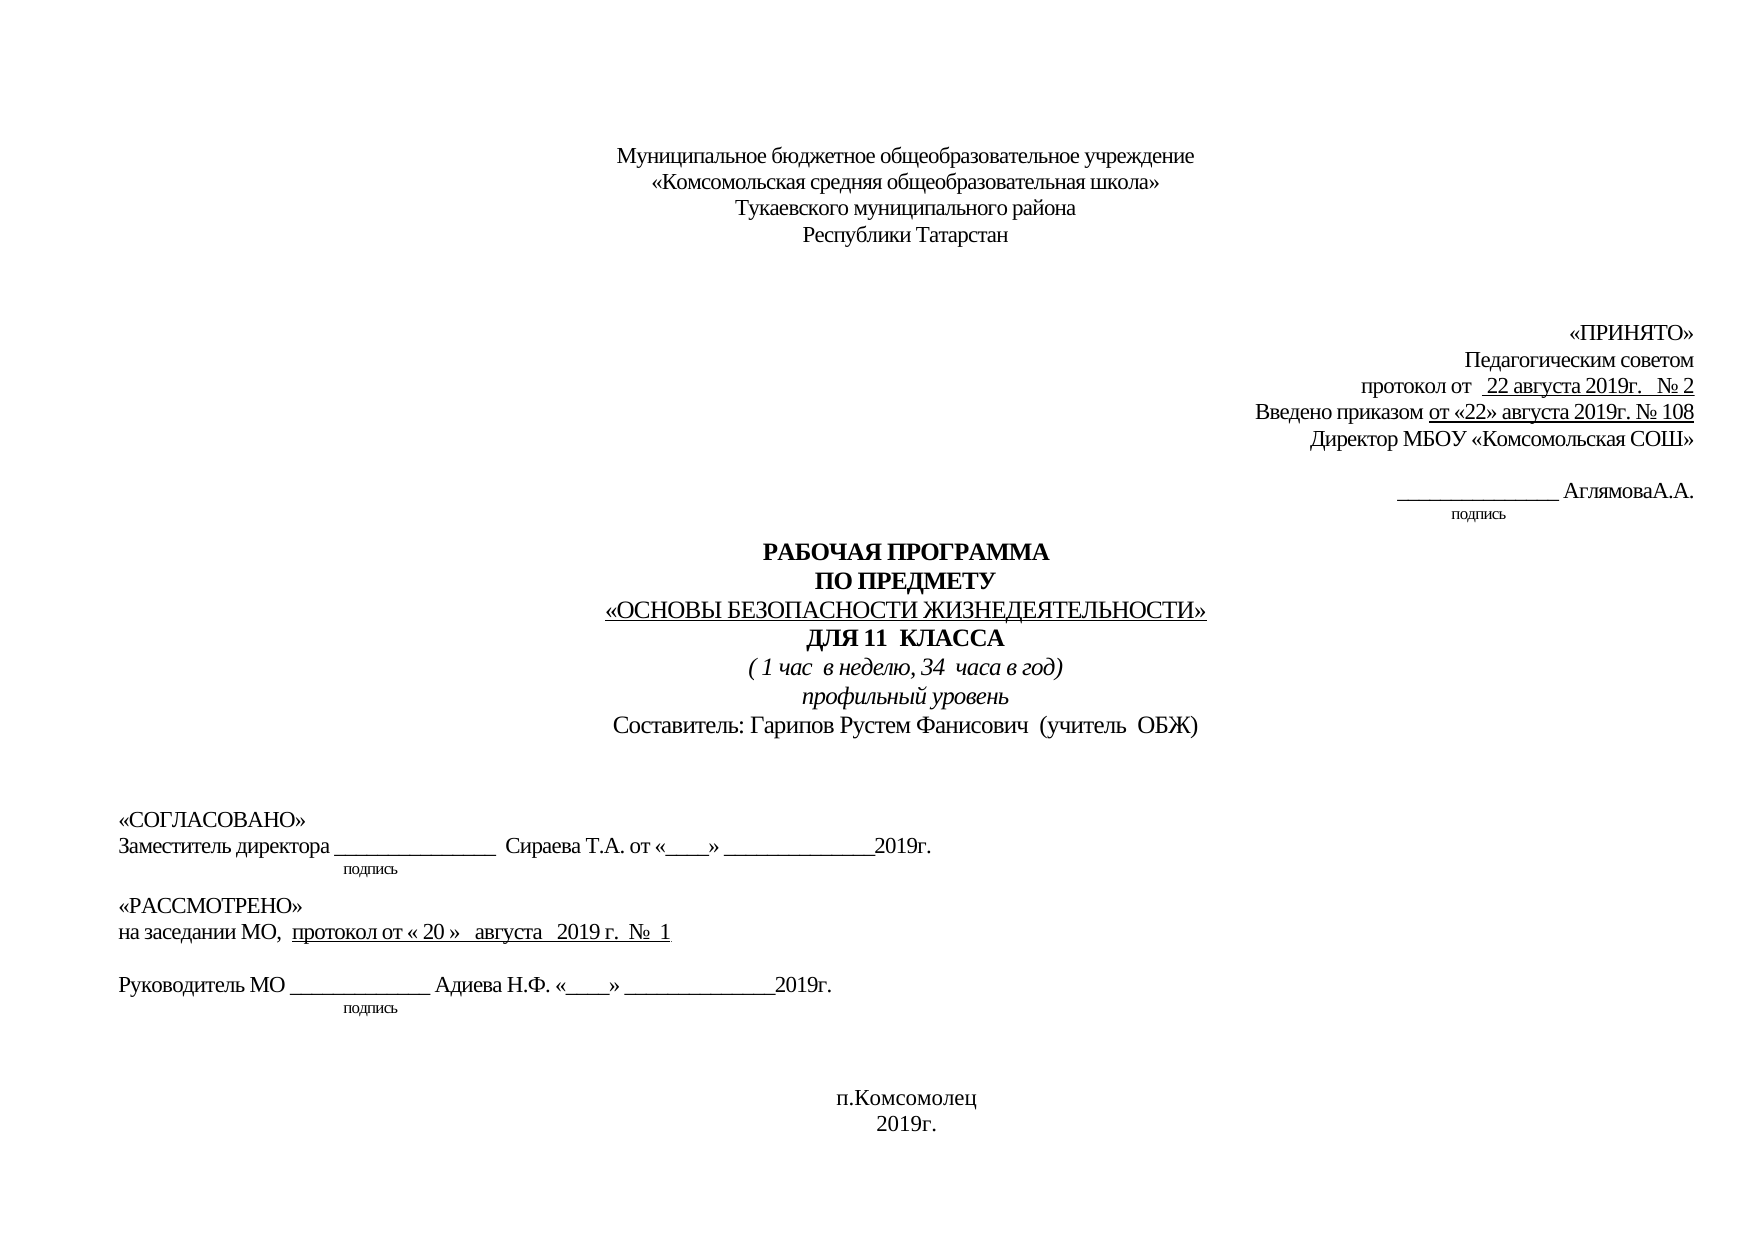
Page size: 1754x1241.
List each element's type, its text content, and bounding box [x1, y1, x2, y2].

text подпись [268, 997, 1693, 1031]
text Муниципальное бюджетное общеобразовательное учреждение [118, 142, 1693, 168]
text ( 1 час в неделю, 34 часа в год) [118, 652, 1693, 681]
text Республики Татарстан [118, 221, 1693, 247]
text ПО ПРЕДМЕТУ [118, 566, 1693, 595]
text «СОГЛАСОВАНО» [118, 806, 1693, 832]
text Введено приказом от «22» августа 2019г. № 108 [118, 398, 1695, 425]
text Заместитель директора _______________ Сираева Т.А. от «____» ______________2019г. [118, 832, 1693, 858]
text Тукаевского муниципального района [118, 194, 1693, 221]
text протокол от 22 августа 2019г. № 2 [487, 372, 1695, 398]
text профильный уровень [118, 681, 1693, 710]
text Руководитель МО _____________ Адиева Н.Ф. «____» ______________2019г. [118, 971, 1693, 997]
text «РАССМОТРЕНО» [118, 892, 1693, 918]
text _______________ АглямоваА.А. [679, 477, 1695, 504]
text подпись [268, 858, 1693, 892]
text подпись [679, 504, 1695, 537]
text 2019г. [118, 1110, 1695, 1136]
text «Комсомольская средняя общеобразовательная школа» [118, 168, 1693, 194]
text «ОСНОВЫ БЕЗОПАСНОСТИ ЖИЗНЕДЕЯТЕЛЬНОСТИ» [118, 595, 1693, 623]
text РАБОЧАЯ ПРОГРАММА [118, 537, 1695, 566]
text ДЛЯ 11 КЛАССА [118, 623, 1693, 652]
text «ПРИНЯТО» [679, 319, 1695, 346]
text Составитель: Гарипов Рустем Фанисович (учитель ОБЖ) [118, 710, 1693, 738]
text п.Комсомолец [118, 1083, 1695, 1110]
text Директор МБОУ «Комсомольская СОШ» [561, 425, 1695, 451]
text на заседании МО, протокол от « 20 » августа 2019 г. № 1 [118, 918, 1693, 944]
text Педагогическим советом [561, 346, 1695, 372]
